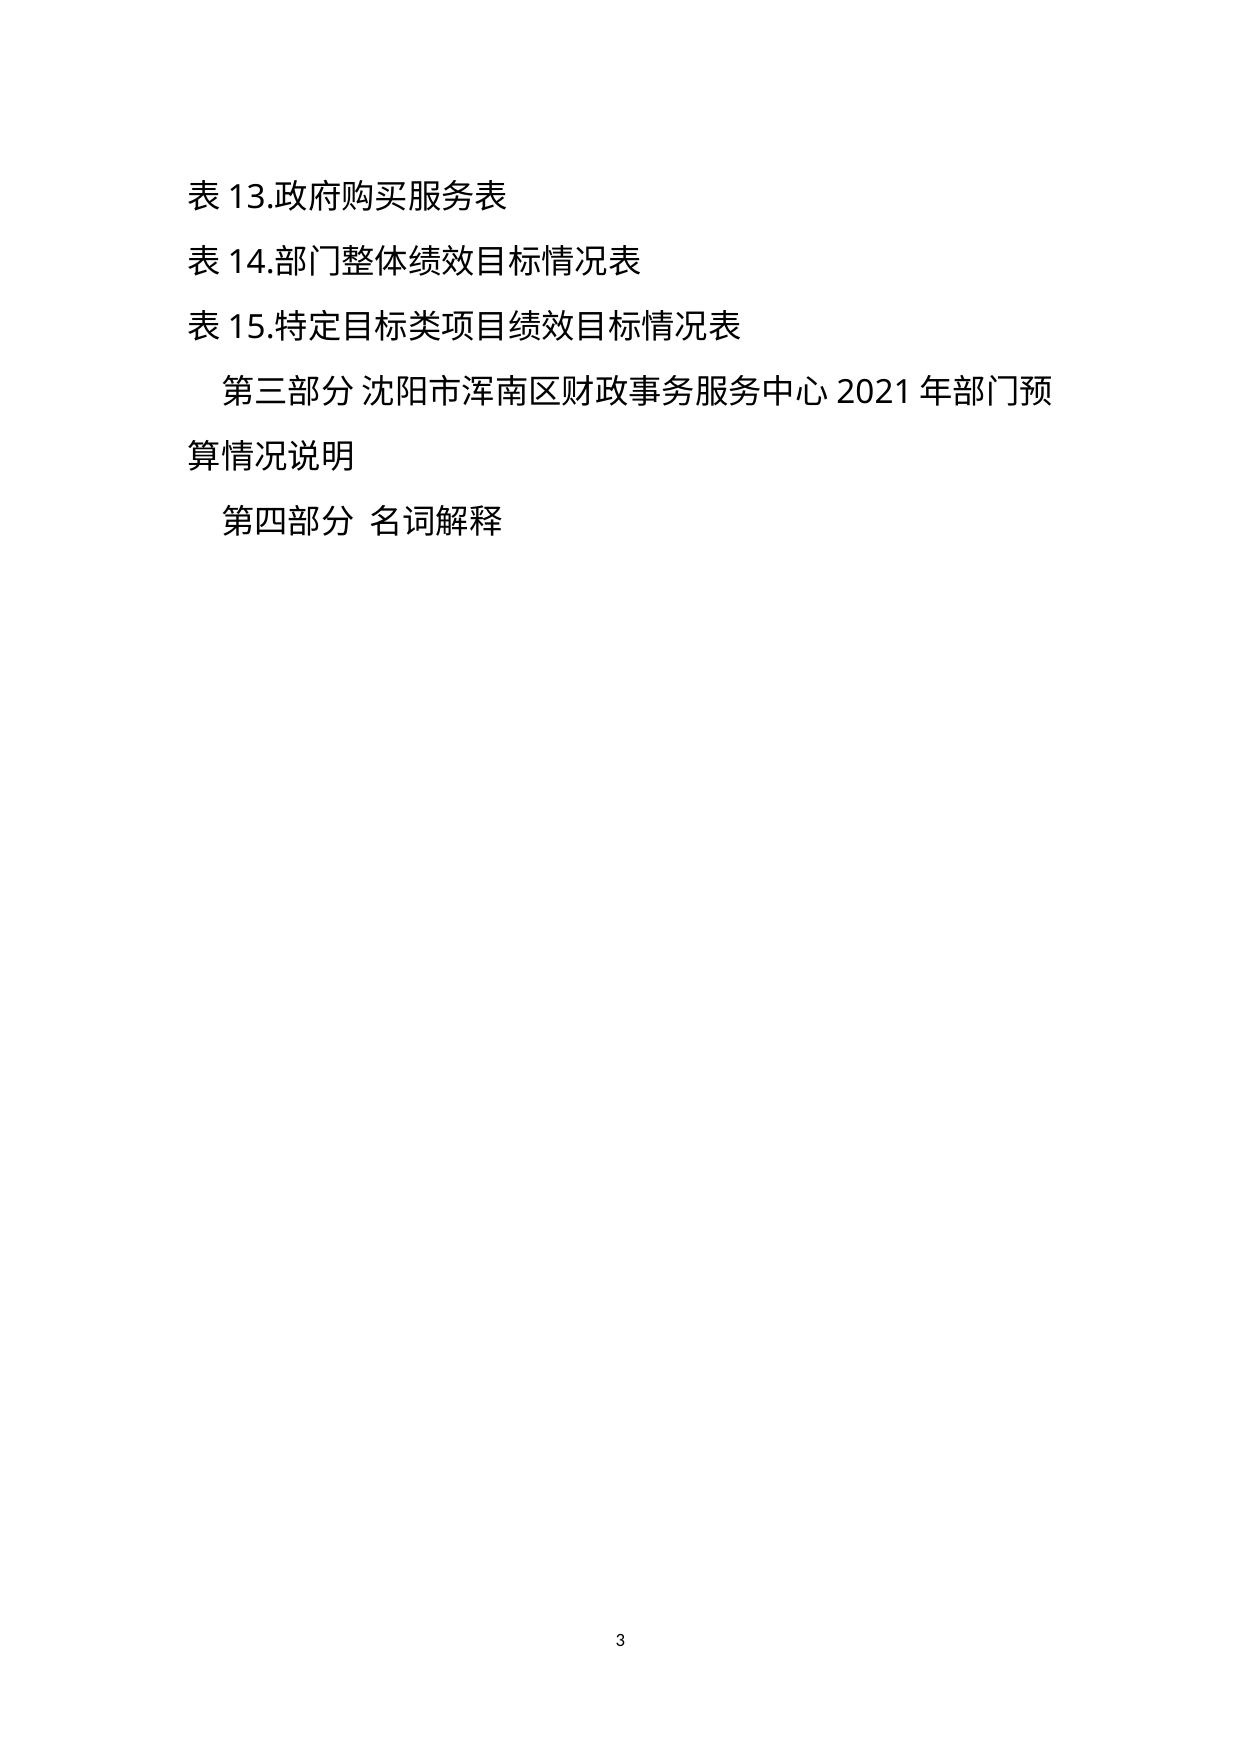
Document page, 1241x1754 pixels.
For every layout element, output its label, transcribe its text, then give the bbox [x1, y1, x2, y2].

text 第四部分 名词解释 [187, 487, 1053, 552]
text 表15.特定目标类项目绩效目标情况表 [187, 292, 1053, 357]
text 表14.部门整体绩效目标情况表 [187, 227, 1053, 292]
text 第三部分 沈阳市浑南区财政事务服务中心2021年部门预算情况说明 [187, 357, 1053, 487]
text 表13.政府购买服务表 [187, 162, 1053, 227]
